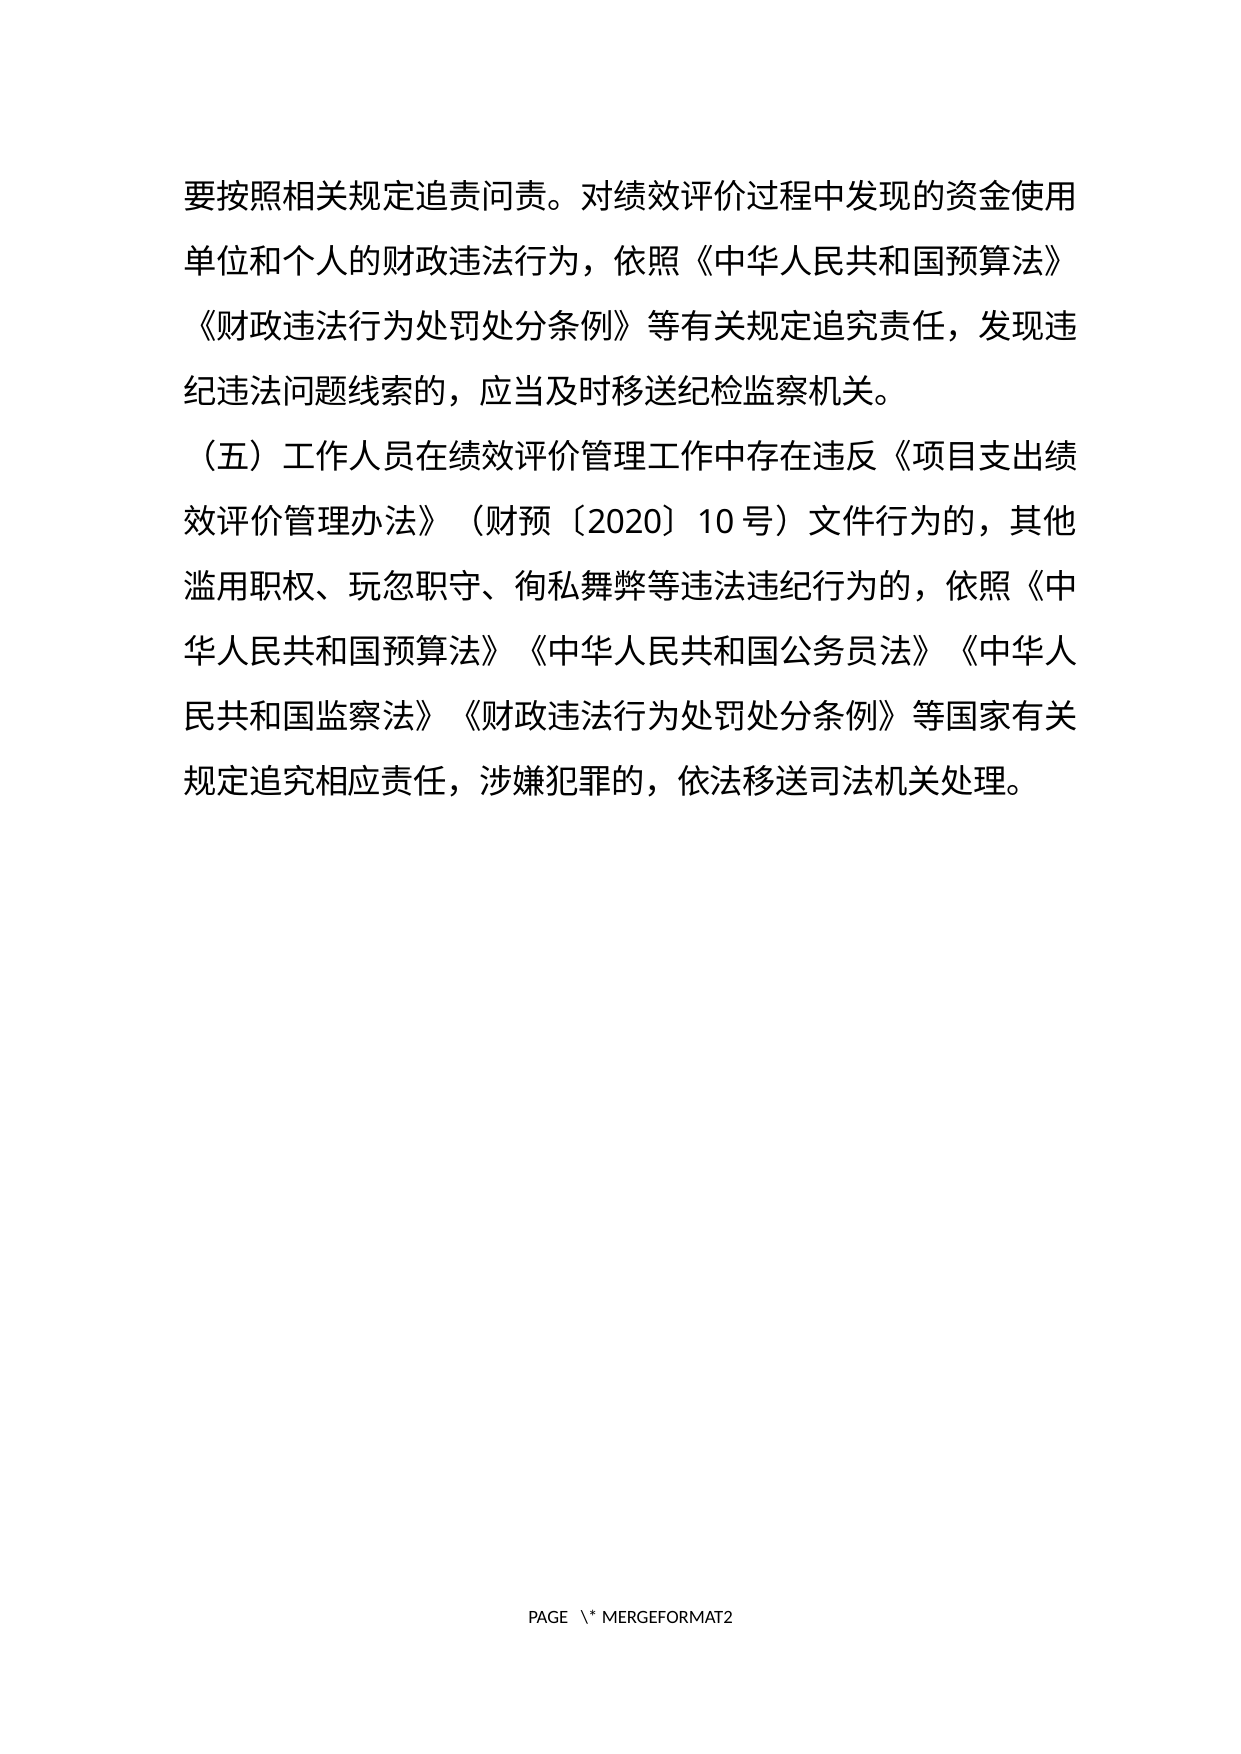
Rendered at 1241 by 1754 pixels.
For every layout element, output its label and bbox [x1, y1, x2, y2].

text [183, 162, 1078, 812]
